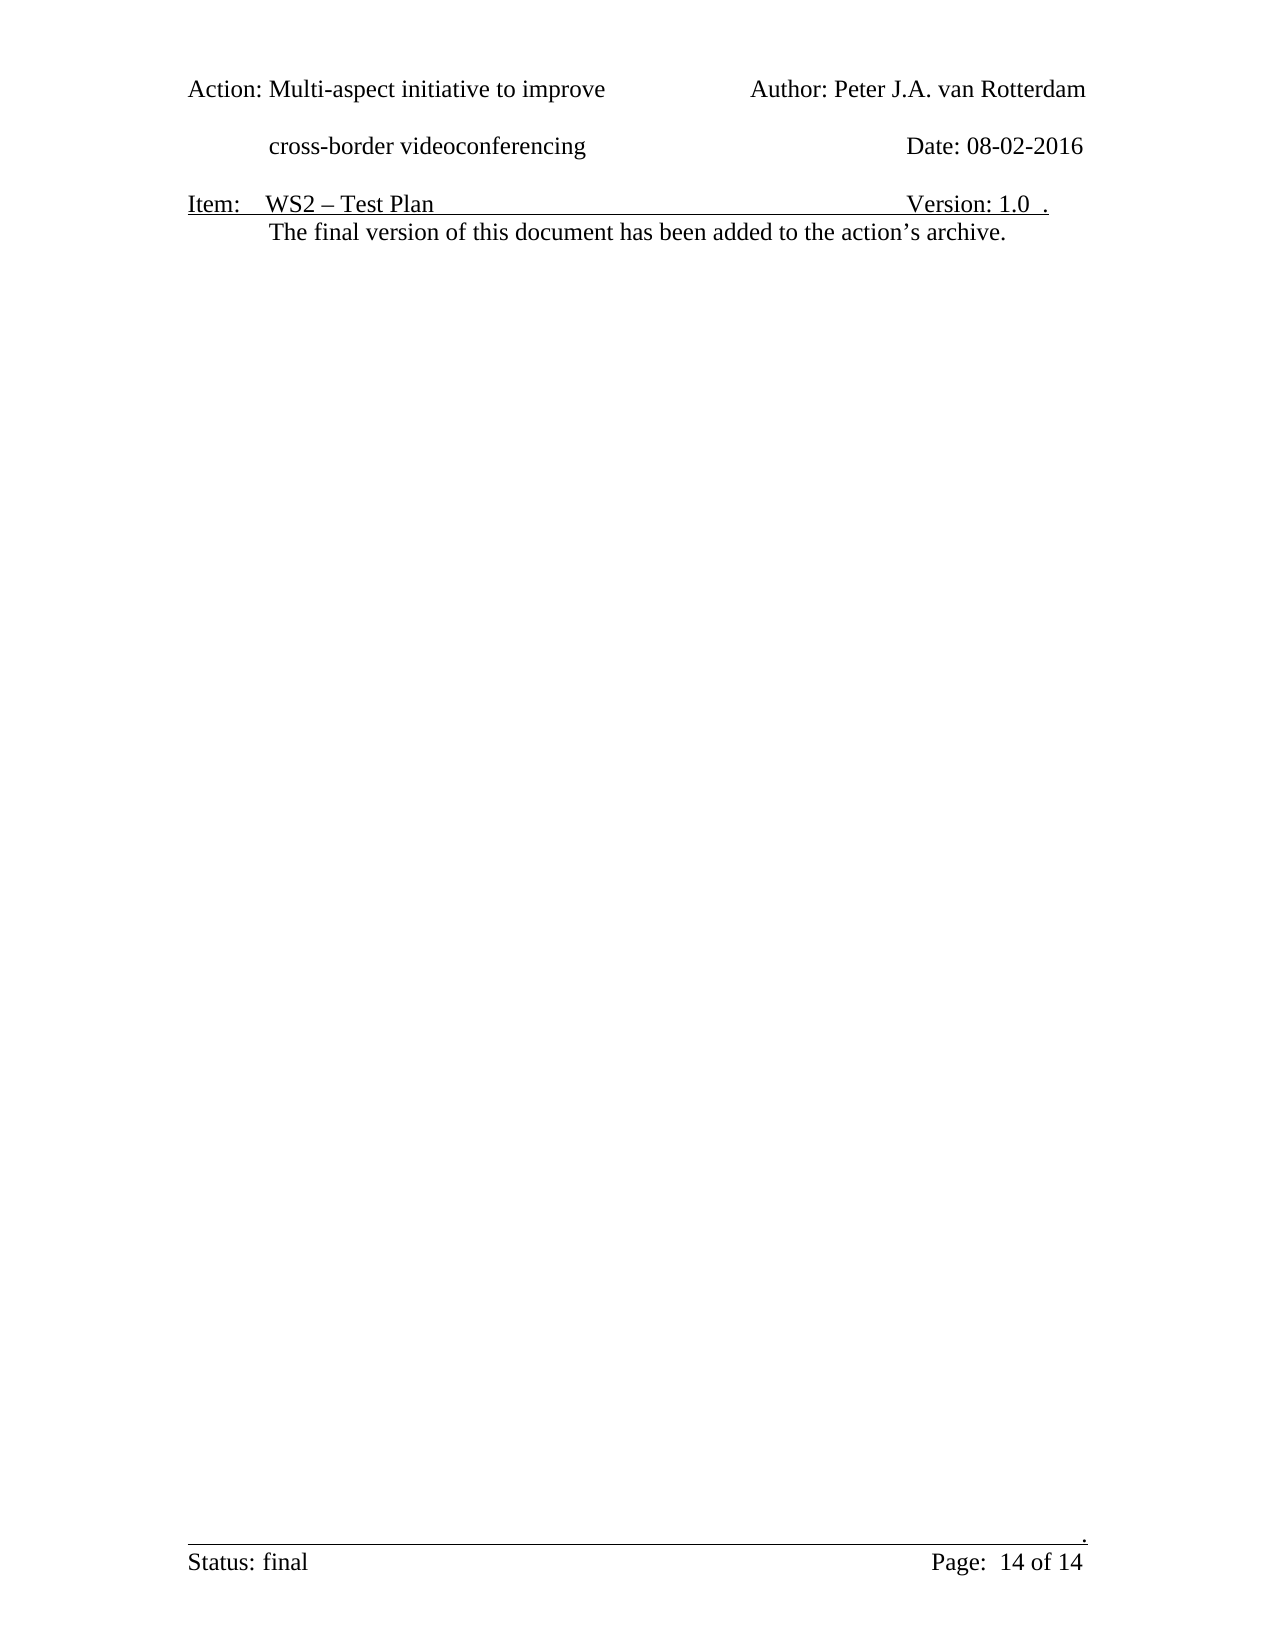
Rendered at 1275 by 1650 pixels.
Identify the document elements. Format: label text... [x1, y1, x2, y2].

text The final version of this document has been added to the action’s archive. [187, 217, 1087, 246]
